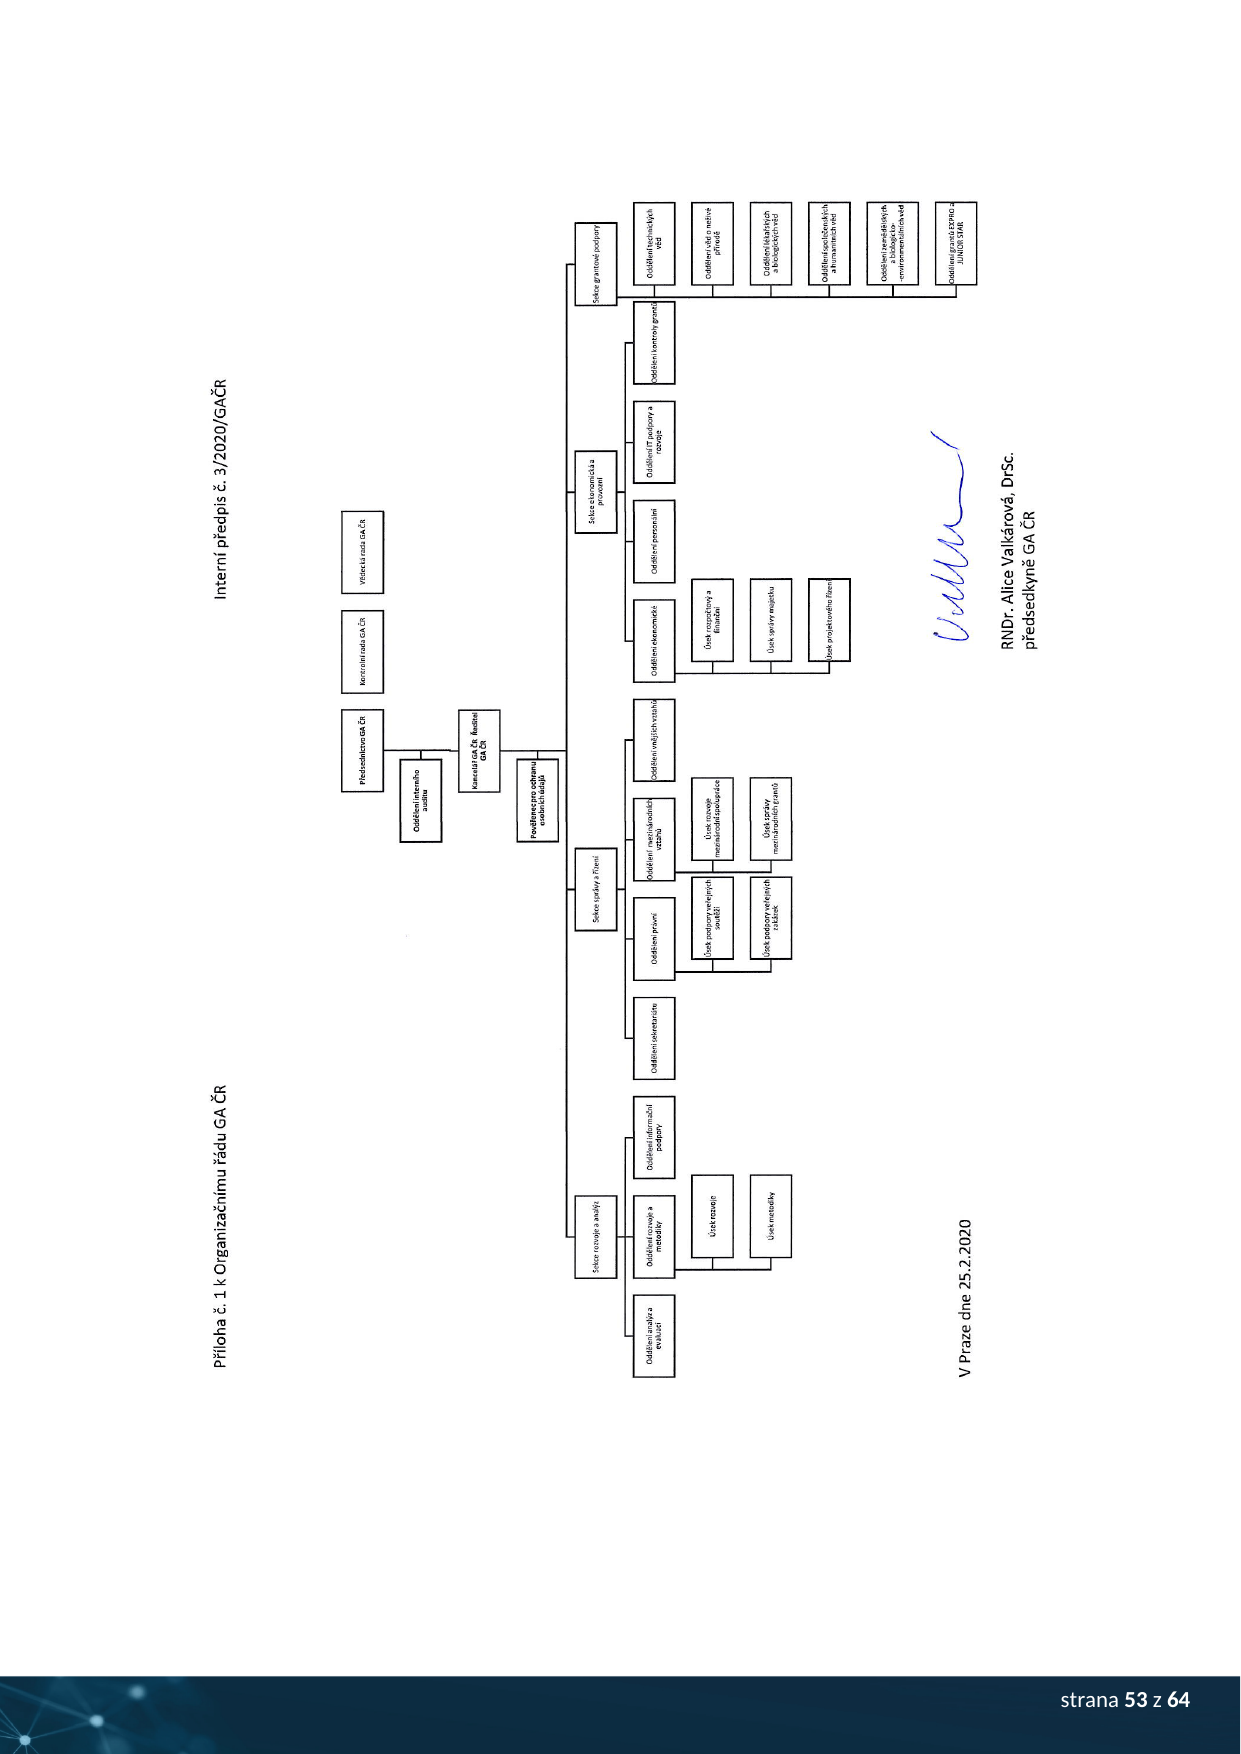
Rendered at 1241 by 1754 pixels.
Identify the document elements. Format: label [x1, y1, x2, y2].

picture [0, 1643, 1241, 1754]
